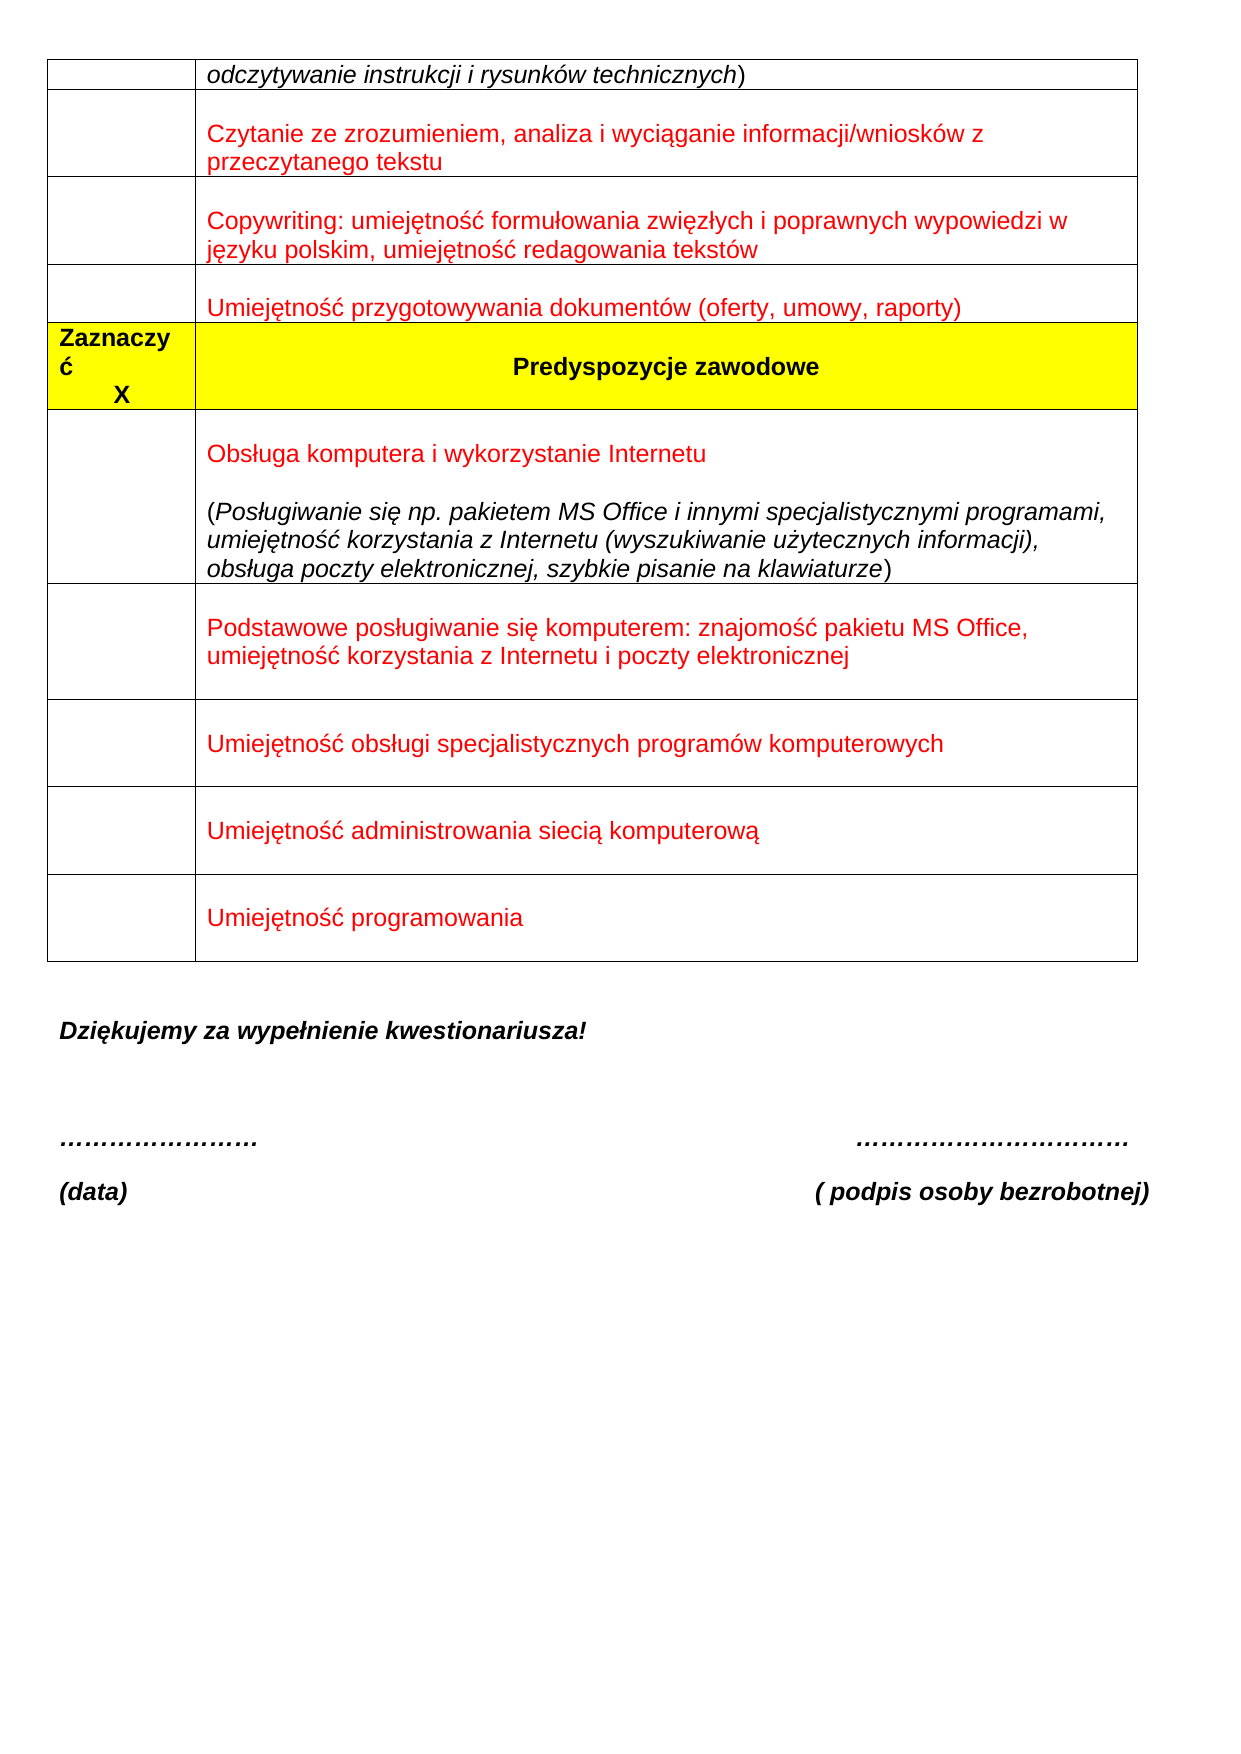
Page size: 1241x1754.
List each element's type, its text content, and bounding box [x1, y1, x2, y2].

text Dziękujemy za wypełnienie kwestionariusza! [59, 1016, 1181, 1044]
table_cell Zaznaczyć X [48, 323, 195, 409]
table_cell Umiejętność administrowania siecią komputerową [196, 787, 1137, 873]
table_cell Predyspozycje zawodowe [196, 323, 1137, 409]
table_cell Copywriting: umiejętność formułowania zwięzłych i poprawnych wypowiedzi w języku polskim, umiejętność redagowania tekstów [196, 177, 1137, 263]
table_cell [48, 90, 195, 176]
table_cell Umiejętność programowania [196, 875, 1137, 961]
table_cell [48, 177, 195, 263]
table_cell Umiejętność obsługi specjalistycznych programów komputerowych [196, 700, 1137, 786]
table_cell [48, 410, 195, 583]
text (data) ( podpis osoby bezrobotnej) [59, 1177, 1181, 1206]
table_cell [48, 584, 195, 699]
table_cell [196, 60, 1137, 89]
table_cell Umiejętność przygotowywania dokumentów (oferty, umowy, raporty) [196, 265, 1137, 322]
table_cell Obsługa komputera i wykorzystanie Internetu (Posługiwanie się np. pakietem MS Office i innymi specjalistycznymi programami, umiejętność korzystania z Internetu (wyszukiwanie użytecznych informacji), obsługa poczty elektronicznej, szybkie pisanie na klawiaturze) [196, 410, 1137, 583]
text …………………… …………………………… [59, 1123, 1181, 1152]
table_cell [48, 700, 195, 786]
table_cell [48, 265, 195, 322]
table_cell [48, 787, 195, 873]
table_cell [48, 875, 195, 961]
table_cell [48, 60, 195, 89]
table_cell Podstawowe posługiwanie się komputerem: znajomość pakietu MS Office, umiejętność korzystania z Internetu i poczty elektronicznej [196, 584, 1137, 699]
table_cell Czytanie ze zrozumieniem, analiza i wyciąganie informacji/wniosków z przeczytanego tekstu [196, 90, 1137, 176]
